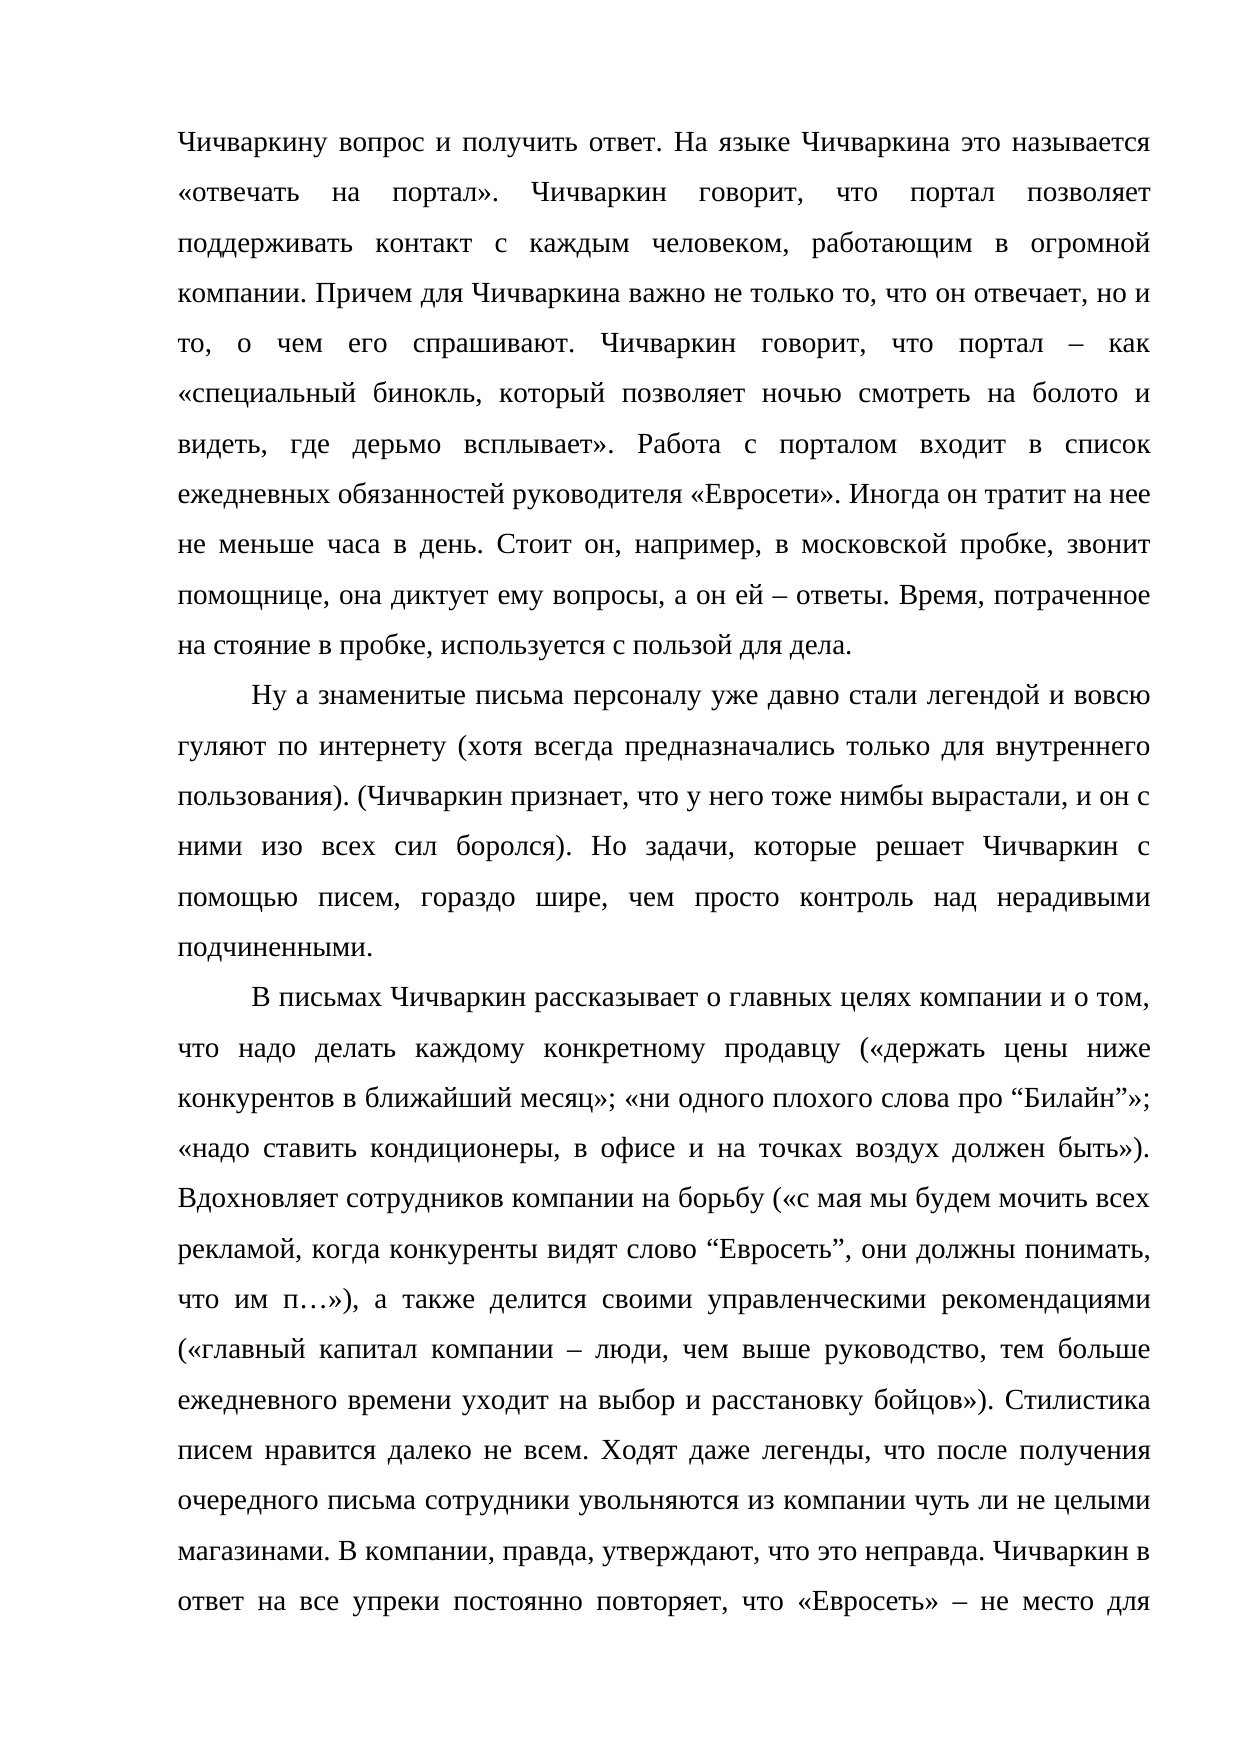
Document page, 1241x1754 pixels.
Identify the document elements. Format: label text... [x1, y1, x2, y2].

text Ну а знаменитые письма персоналу уже давно стали легендой и вовсю гуляют по интернету (хотя всегда предназначались только для внутреннего пользования). (Чичваркин признает, что у него тоже нимбы вырастали, и он с ними изо всех сил боролся). Но задачи, которые решает Чичваркин с помощью писем, гораздо шире, чем просто контроль над нерадивыми подчиненными. [177, 677, 1152, 963]
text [177, 979, 1152, 1617]
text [177, 124, 1152, 661]
